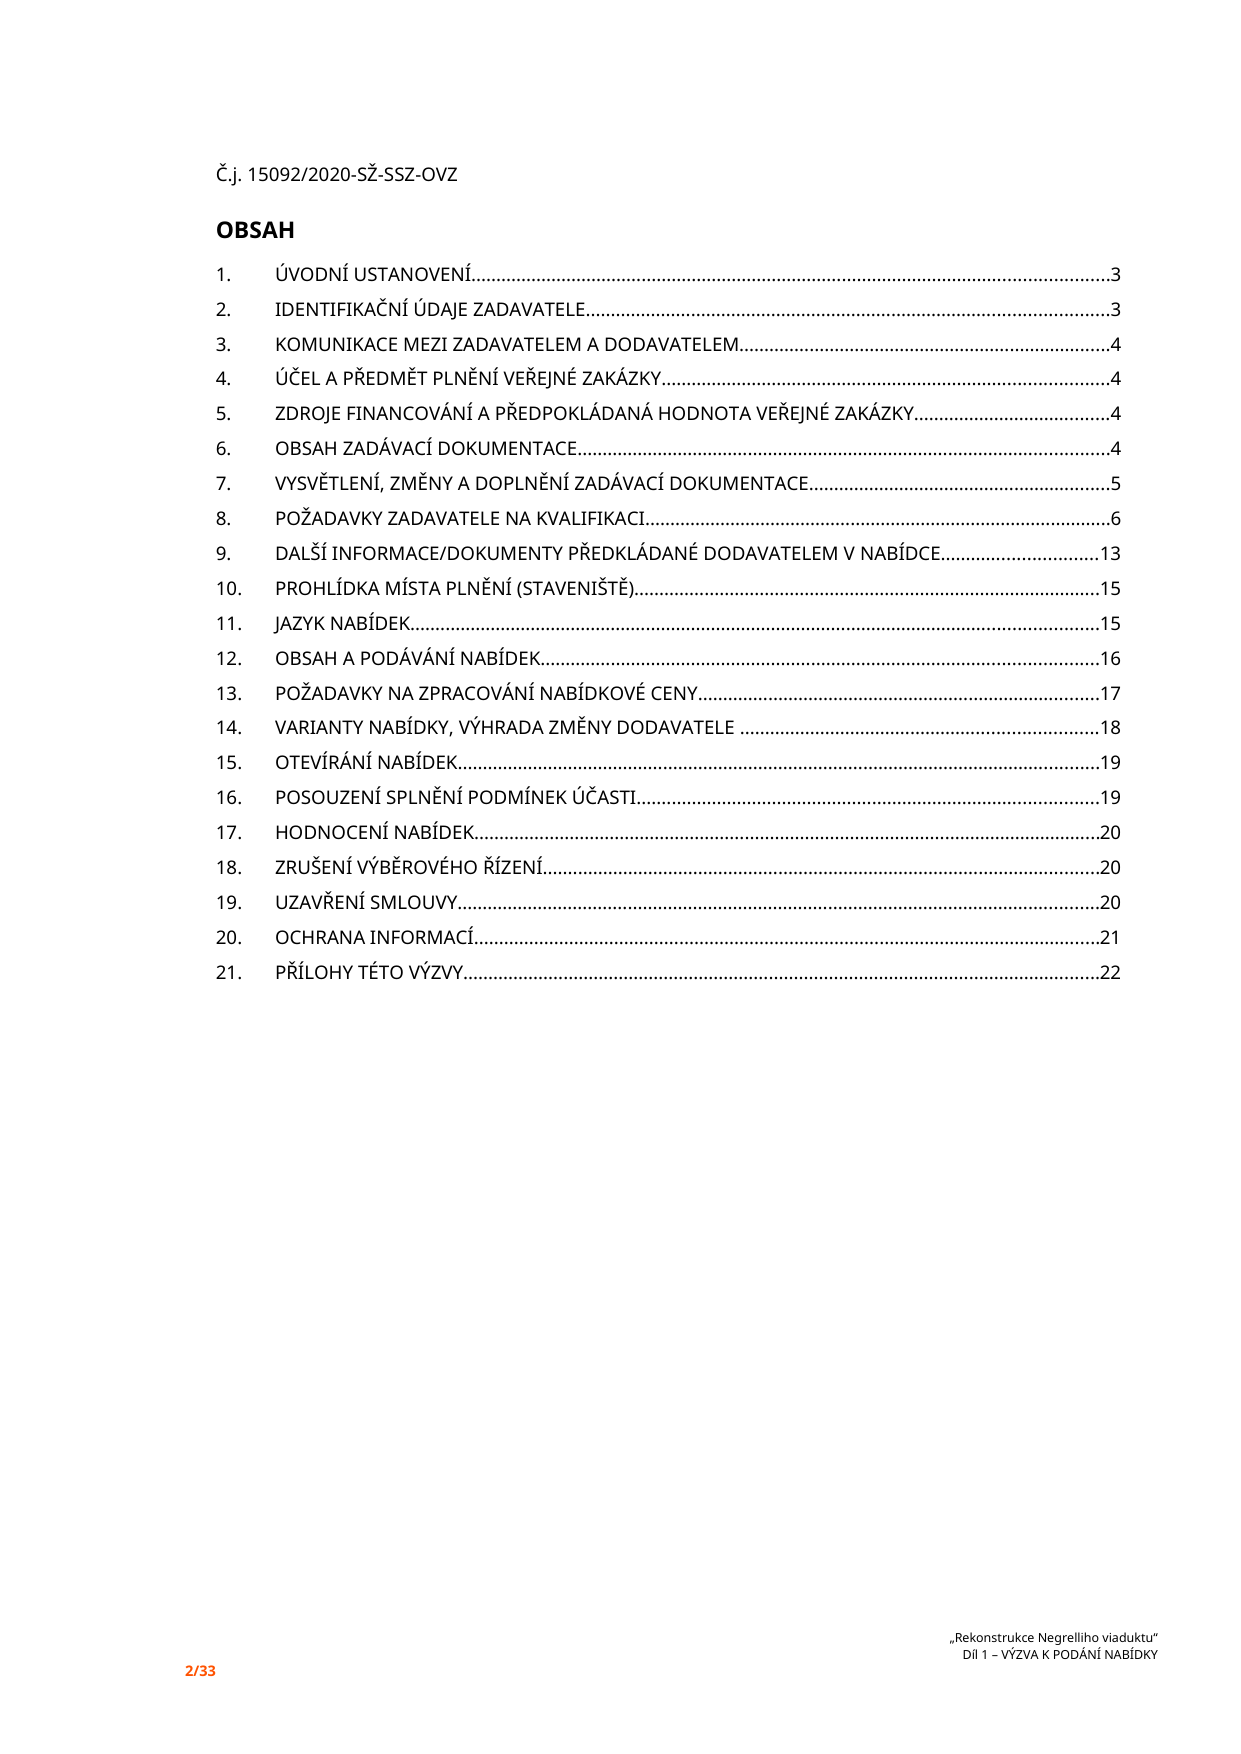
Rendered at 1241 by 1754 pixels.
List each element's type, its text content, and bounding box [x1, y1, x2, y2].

text 7. VYSVĚTLENÍ, ZMĚNY A DOPLNĚNÍ ZADÁVACÍ DOKUMENTACE 5 [216, 470, 1122, 496]
text 20. OCHRANA INFORMACÍ 21 [216, 924, 1122, 949]
list Č.j. 15092/2020-SŽ-SSZ-OVZ [216, 161, 1122, 187]
text 21. PŘÍLOHY TÉTO VÝZVY 22 [216, 959, 1122, 984]
text 8. POŽADAVKY ZADAVATELE NA KVALIFIKACI 6 [216, 505, 1122, 531]
text 19. UZAVŘENÍ SMLOUVY 20 [216, 889, 1122, 915]
text 9. DALŠÍ INFORMACE/DOKUMENTY PŘEDKLÁDANÉ DODAVATELEM V NABÍDCE 13 [216, 540, 1122, 566]
text 3. KOMUNIKACE MEZI ZADAVATELEM a DODAVATELEM 4 [216, 331, 1122, 356]
text 4. ÚČEL A PŘEDMĚT PLNĚNÍ VEŘEJNÉ ZAKÁZKY 4 [216, 366, 1122, 391]
text 15. OTEVÍRÁNÍ NABÍDEK 19 [216, 749, 1122, 775]
text 1. ÚVODNÍ USTANOVENÍ 3 [216, 261, 1122, 287]
text 17. HODNOCENÍ NABÍDEK 20 [216, 819, 1122, 845]
text 6. OBSAH ZADÁVACÍ DOKUMENTACE 4 [216, 436, 1122, 461]
text 18. ZRUŠENÍ VÝBĚROVÉHO ŘÍZENÍ 20 [216, 854, 1122, 880]
text 13. POŽADAVKY NA ZPRACOVÁNÍ NABÍDKOVÉ CENY 17 [216, 680, 1122, 705]
text 10. PROHLÍDKA MÍSTA PLNĚNÍ (STAVENIŠTĚ) 15 [216, 575, 1122, 601]
text 12. OBSAH A PODÁVÁNÍ NABÍDEK 16 [216, 645, 1122, 670]
text 5. ZDROJE FINANCOVÁNÍ A PŘEDPOKLÁDANÁ HODNOTA VEŘEJNÉ ZAKÁZKY 4 [216, 401, 1122, 426]
text 16. POSOUZENÍ SPLNĚNÍ PODMÍNEK ÚČASTI 19 [216, 784, 1122, 810]
text Obsah [216, 214, 1122, 245]
text 11. JAZYK NABÍDEK 15 [216, 610, 1122, 636]
text 2. IDENTIFIKAČNÍ ÚDAJE ZADAVATELE 3 [216, 296, 1122, 321]
text 14. VARIANTY NABÍDKY, VÝHRADA ZMĚNY DODAVATELE 18 [216, 715, 1122, 740]
